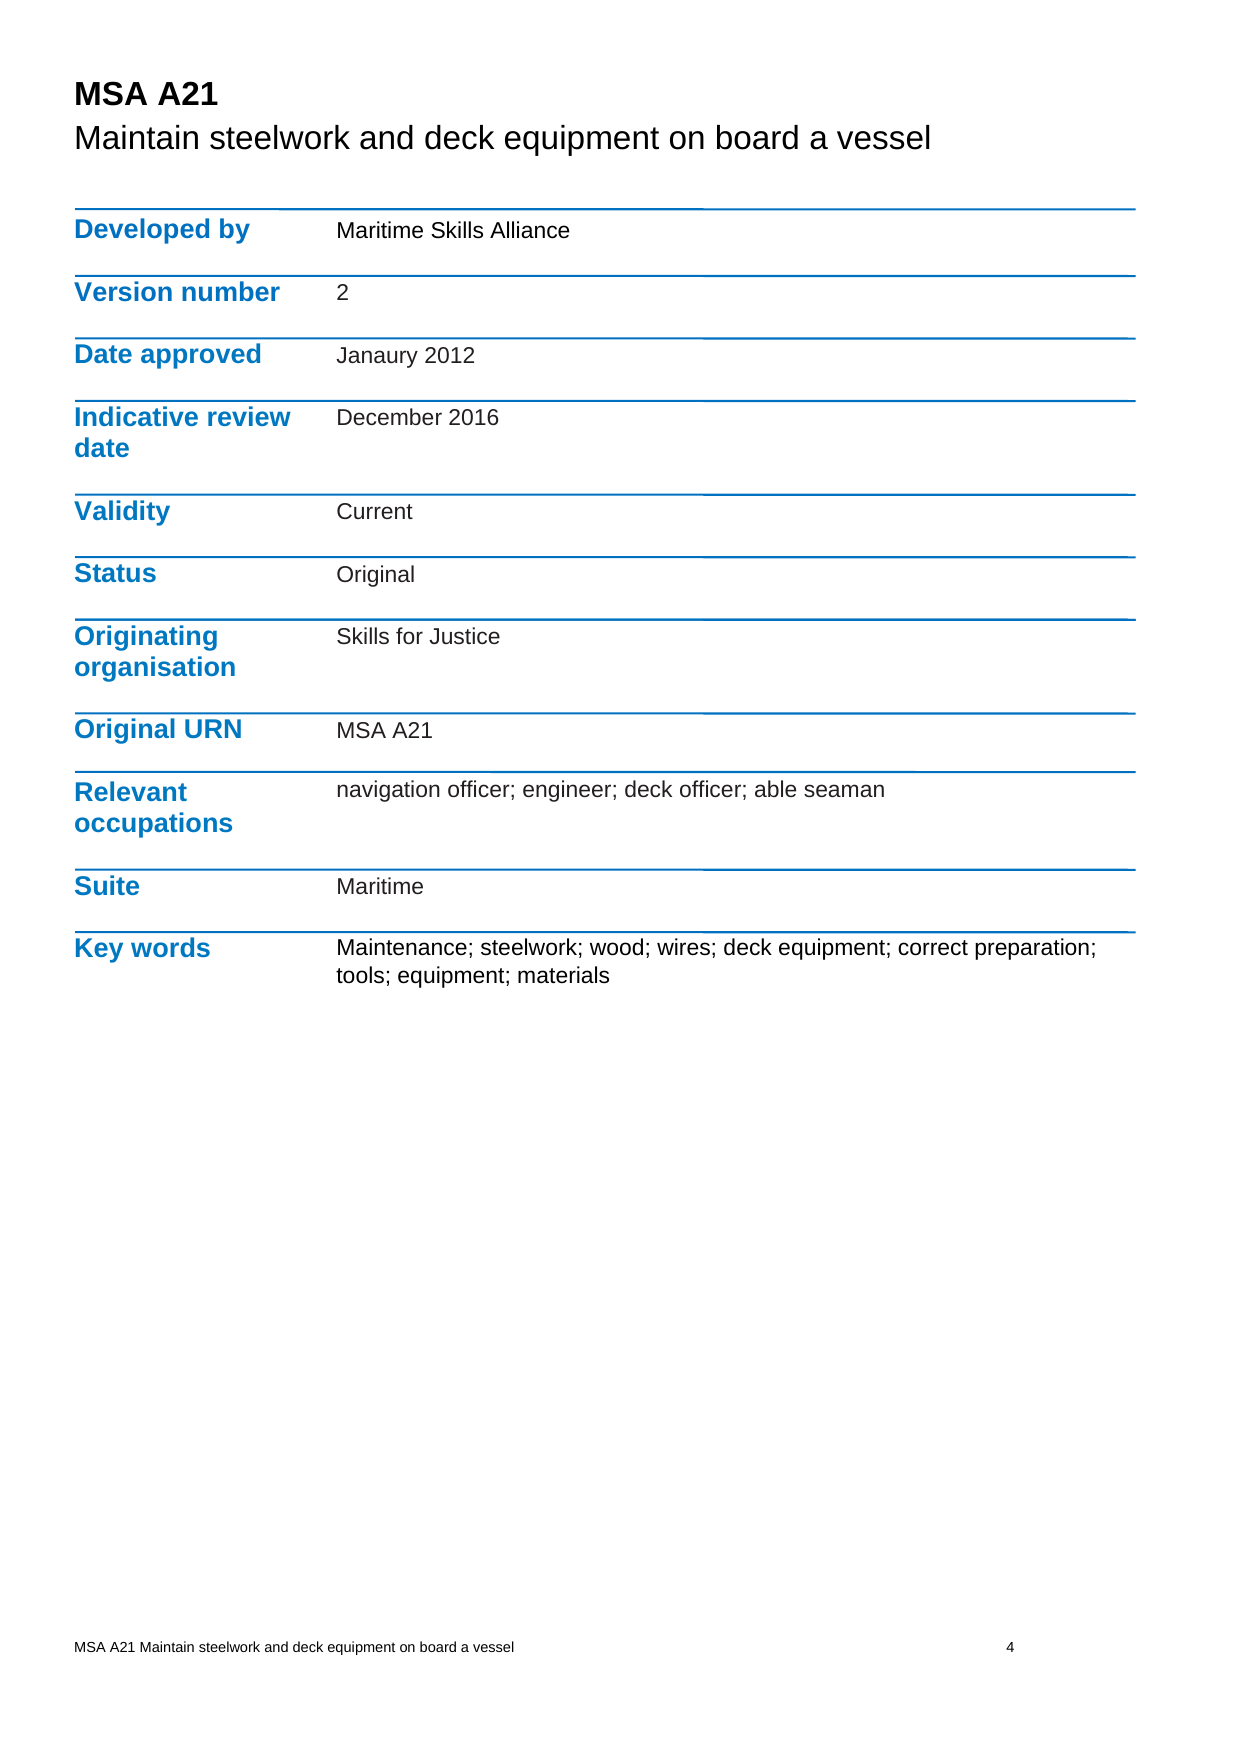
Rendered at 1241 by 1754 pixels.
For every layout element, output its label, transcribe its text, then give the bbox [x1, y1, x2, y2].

table_cell Skills for Justice [325, 620, 1148, 713]
table_cell [63, 620, 325, 713]
table_cell 2 [325, 276, 1148, 338]
table_header [63, 213, 325, 276]
table_header Maritime Skills Alliance [325, 213, 1148, 276]
table_cell Maritime [325, 870, 1148, 932]
table_cell Maintenance; steelwork; wood; wires; deck equipment; correct preparation; tools; equipment; materials [325, 932, 1148, 1021]
table_cell [63, 401, 325, 494]
table_cell navigation officer; engineer; deck officer; able seaman [325, 776, 1148, 869]
table_cell MSA A21 [325, 713, 1148, 776]
table_cell [63, 338, 325, 401]
table_cell Original [325, 557, 1148, 619]
table_cell [63, 870, 325, 932]
table_cell [63, 932, 325, 1021]
table_cell December 2016 [325, 401, 1148, 494]
table_cell Current [325, 495, 1148, 557]
table_cell Janaury 2012 [325, 338, 1148, 401]
table_cell [63, 495, 325, 557]
table_cell [63, 276, 325, 338]
table_cell [63, 713, 325, 776]
table_cell [63, 557, 325, 619]
table_cell [63, 776, 325, 869]
